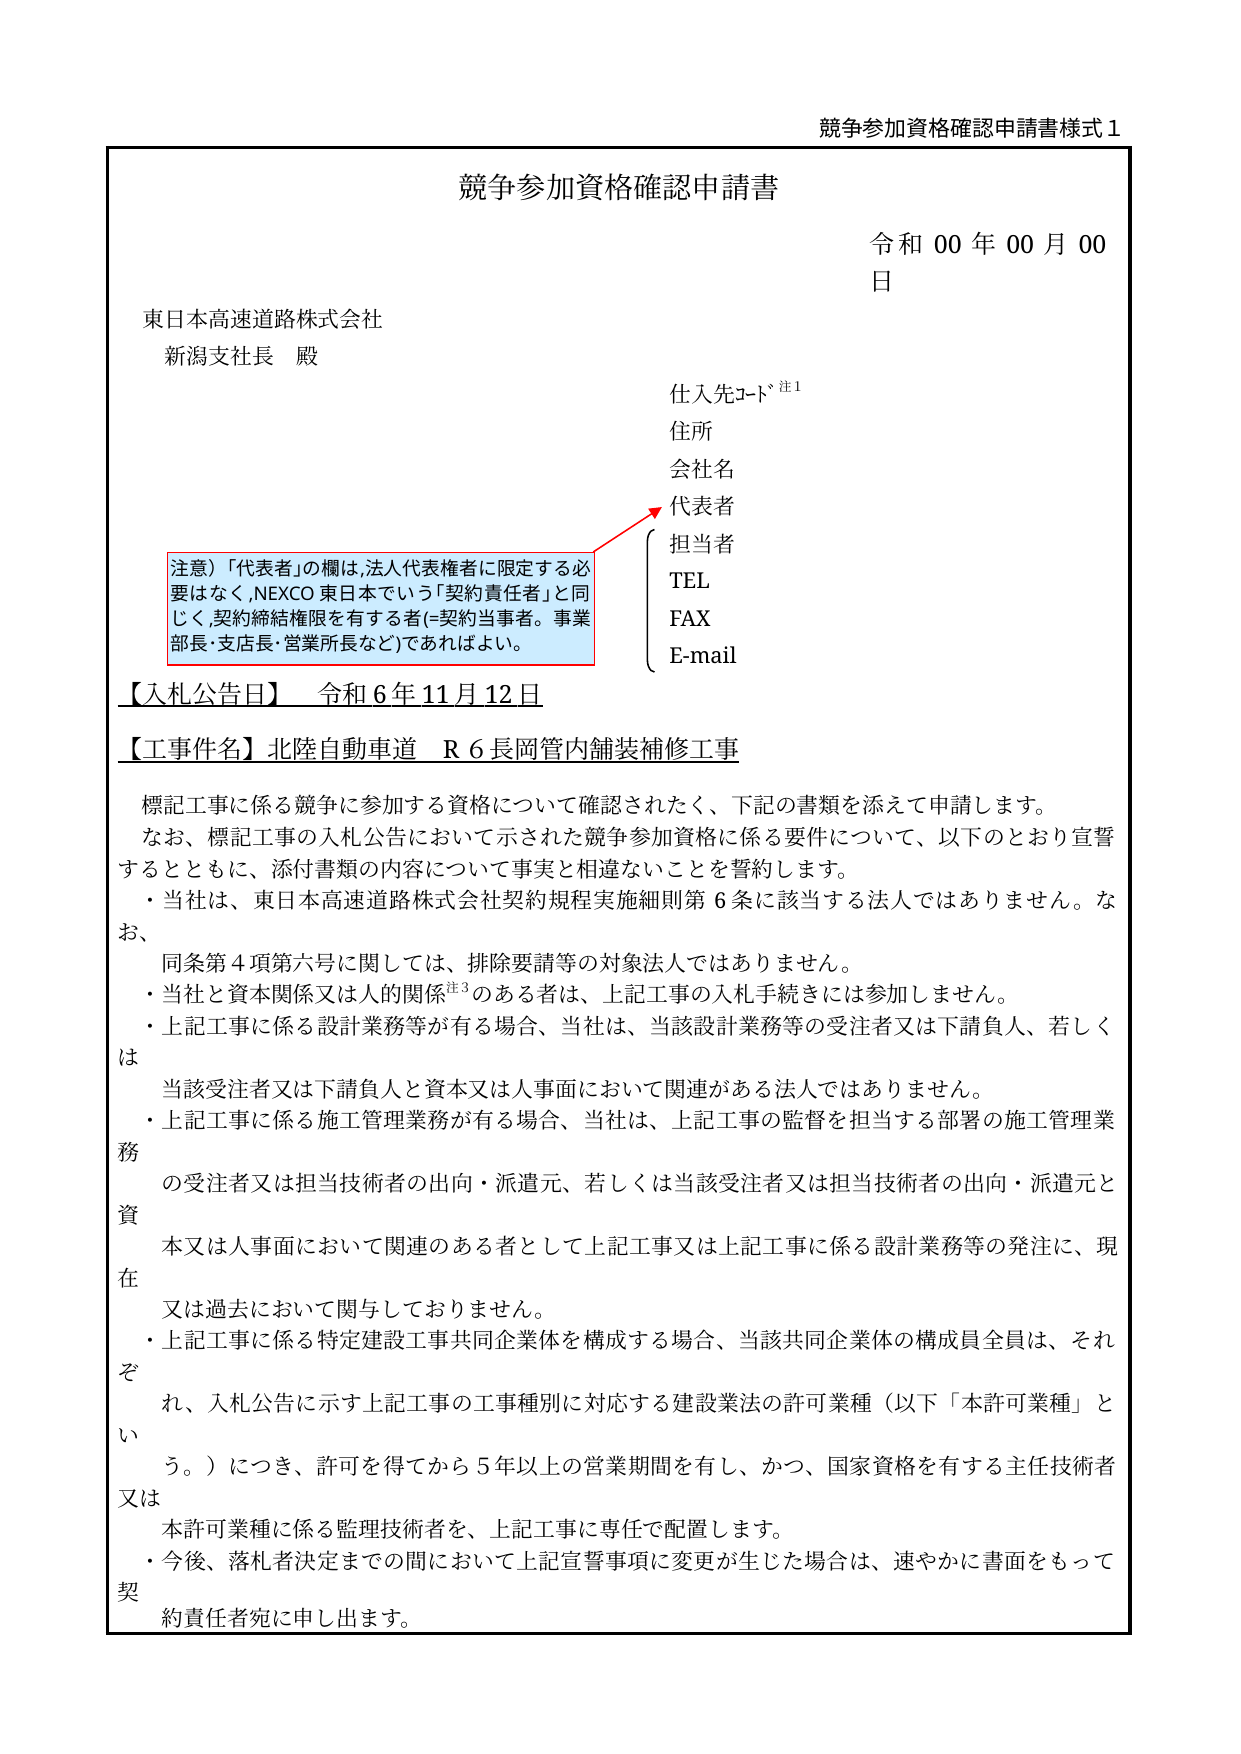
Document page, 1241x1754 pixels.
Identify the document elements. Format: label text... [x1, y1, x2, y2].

text 競争参加資格確認申請書様式１ [112, 108, 1125, 146]
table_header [109, 149, 1128, 1632]
